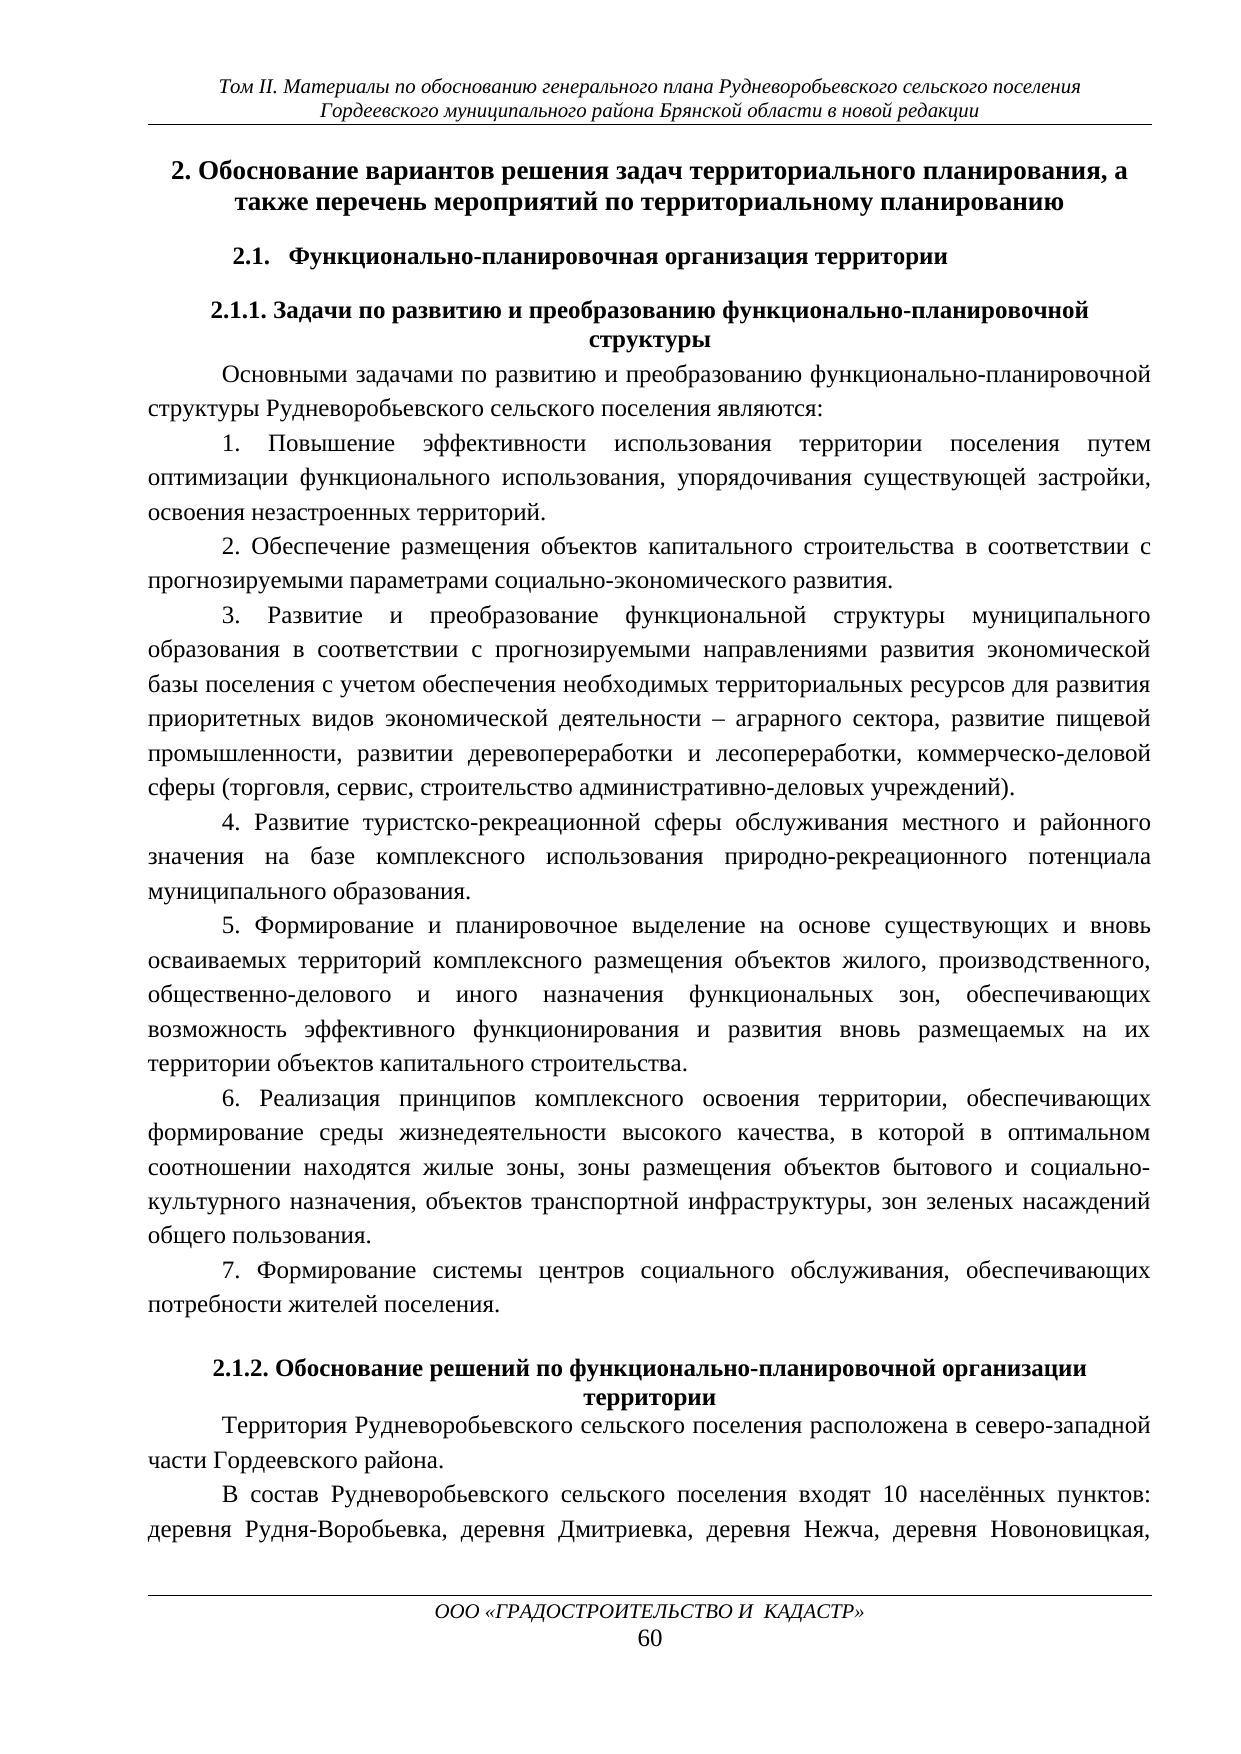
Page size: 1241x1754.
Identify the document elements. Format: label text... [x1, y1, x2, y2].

subtitle 2.1.1. Задачи по развитию и преобразованию функционально-планировочной структуры [148, 295, 1152, 352]
text 2. Обеспечение размещения объектов капитального строительства в соответствии с прогнозируемыми параметрами социально-экономического развития. [148, 531, 1152, 594]
text Основными задачами по развитию и преобразованию функционально-планировочной структуры Рудневоробьевского сельского поселения являются: [148, 359, 1152, 422]
subtitle Функционально-планировочная организация территории [232, 241, 1152, 270]
text 3. Развитие и преобразование функциональной структуры муниципального образования в соответствии с прогнозируемыми направлениями развития экономической базы поселения с учетом обеспечения необходимых территориальных ресурсов для развития приоритетных видов экономической деятельности – аграрного сектора, развитие пищевой промышленности, развитии деревопереработки и лесопереработки, коммерческо-деловой сферы (торговля, сервис, строительство административно-деловых учреждений). [148, 600, 1152, 801]
text 2.1.2. Обоснование решений по функционально-планировочной организации территории [148, 1353, 1152, 1410]
text 6. Реализация принципов комплексного освоения территории, обеспечивающих формирование среды жизнедеятельности высокого качества, в которой в оптимальном соотношении находятся жилые зоны, зоны размещения объектов бытового и социально-культурного назначения, объектов транспортной инфраструктуры, зон зеленых насаждений общего пользования. [148, 1083, 1152, 1249]
text 5. Формирование и планировочное выделение на основе существующих и вновь осваиваемых территорий комплексного размещения объектов жилого, производственного, общественно-делового и иного назначения функциональных зон, обеспечивающих возможность эффективного функционирования и развития вновь размещаемых на их территории объектов капитального строительства. [148, 910, 1152, 1077]
text Территория Рудневоробьевского сельского поселения расположена в северо-западной части Гордеевского района. [148, 1410, 1152, 1473]
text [148, 1479, 1152, 1542]
text 7. Формирование системы центров социального обслуживания, обеспечивающих потребности жителей поселения. [148, 1255, 1152, 1318]
text 4. Развитие туристско-рекреационной сферы обслуживания местного и районного значения на базе комплексного использования природно-рекреационного потенциала муниципального образования. [148, 807, 1152, 904]
text 2. Обоснование вариантов решения задач территориального планирования, а также перечень мероприятий по территориальному планированию [148, 154, 1152, 216]
text 1. Повышение эффективности использования территории поселения путем оптимизации функционального использования, упорядочивания существующей застройки, освоения незастроенных территорий. [148, 428, 1152, 525]
